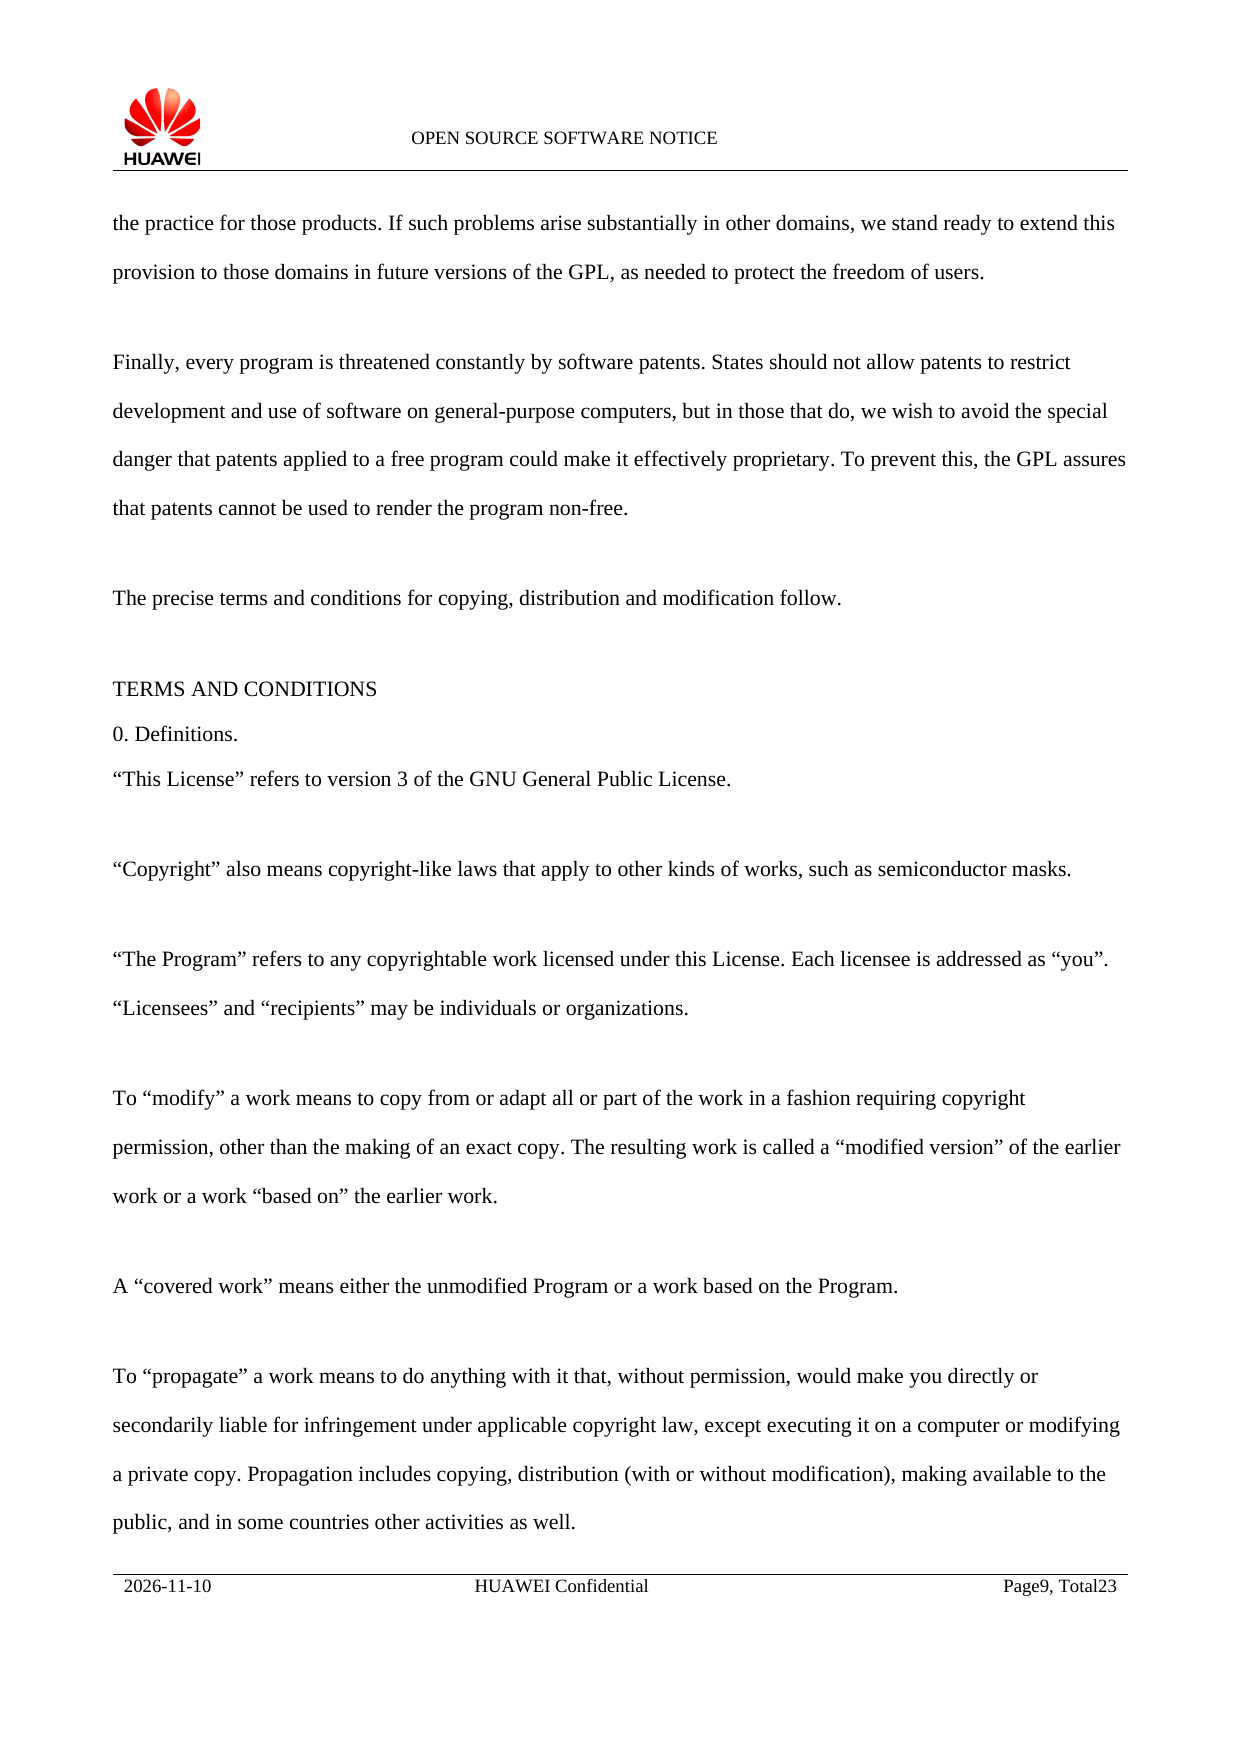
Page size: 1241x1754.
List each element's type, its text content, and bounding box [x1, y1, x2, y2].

text Finally, every program is threatened constantly by software patents. States should not allow patents to restrict development and use of software on general-purpose computers, but in those that do, we wish to avoid the special danger that patents applied to a free program could make it effectively proprietary. To prevent this, the GPL assures that patents cannot be used to render the program non-free. [112, 345, 1128, 524]
text A “covered work” means either the unmodified Program or a work based on the Program. [112, 1269, 1128, 1302]
text To “propagate” a work means to do anything with it that, without permission, would make you directly or secondarily liable for infringement under applicable copyright law, except executing it on a computer or modifying a private copy. Propagation includes copying, distribution (with or without modification), making available to the public, and in some countries other activities as well. [112, 1359, 1128, 1538]
text “This License” refers to version 3 of the GNU General Public License. [112, 762, 1128, 795]
picture [124, 88, 201, 165]
text To “modify” a work means to copy from or adapt all or part of the work in a fashion requiring copyright permission, other than the making of an exact copy. The resulting work is called a “modified version” of the earlier work or a work “based on” the earlier work. [112, 1082, 1128, 1212]
text TERMS AND CONDITIONS [112, 672, 1128, 704]
text “The Program” refers to any copyrightable work licensed under this License. Each licensee is addressed as “you”. “Licensees” and “recipients” may be individuals or organizations. [112, 943, 1128, 1024]
text 0. Definitions. [112, 717, 1128, 749]
text “Copyright” also means copyright-like laws that apply to other kinds of works, such as semiconductor masks. [112, 852, 1128, 885]
text The precise terms and conditions for copying, distribution and modification follow. [112, 582, 1128, 614]
